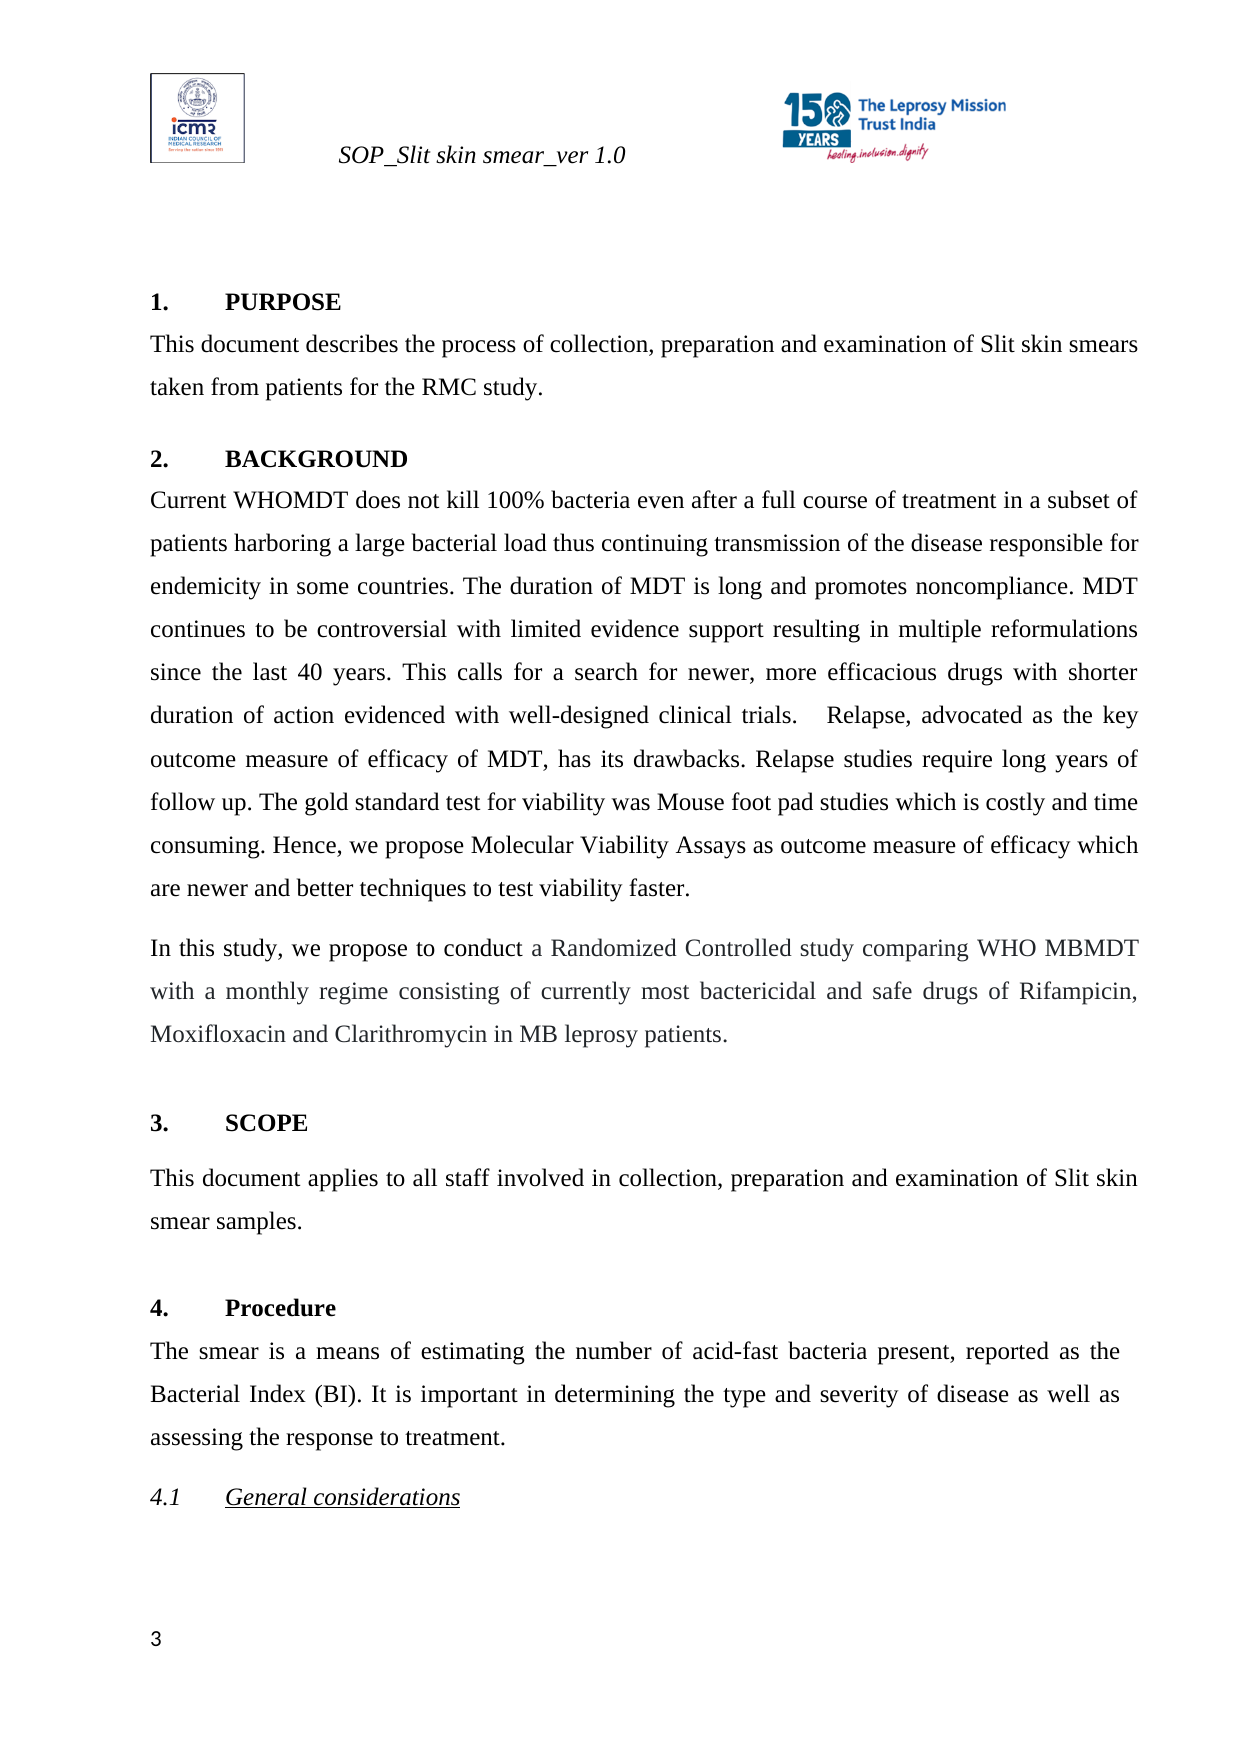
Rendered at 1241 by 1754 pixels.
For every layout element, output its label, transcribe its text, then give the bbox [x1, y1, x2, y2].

picture [150, 73, 245, 163]
text 1. PURPOSE [150, 287, 1139, 316]
picture [782, 81, 1006, 163]
text Current WHOMDT does not kill 100% bacteria even after a full course of treatment in a subset of patients harboring a large bacterial load thus continuing transmission of the disease responsible for endemicity in some countries. The duration of MDT is long and promotes noncompliance. MDT continues to be controversial with limited evidence support resulting in multiple reformulations since the last 40 years. This calls for a search for newer, more efficacious drugs with shorter duration of action evidenced with well-designed clinical trials. Relapse, advocated as the key outcome measure of efficacy of MDT, has its drawbacks. Relapse studies require long years of follow up. The gold standard test for viability was Mouse foot pad studies which is costly and time consuming. Hence, we propose Molecular Viability Assays as outcome measure of efficacy which are newer and better techniques to test viability faster. [150, 485, 1139, 902]
text The smear is a means of estimating the number of acid-fast bacteria present, reported as the Bacterial Index (BI). It is important in determining the type and severity of disease as well as assessing the response to treatment. [150, 1336, 1122, 1451]
text 3. Scope [150, 1108, 1139, 1136]
text 4.1 General considerations [150, 1482, 1122, 1511]
text 4. Procedure [150, 1293, 1139, 1321]
text This document applies to all staff involved in collection, preparation and examination of Slit skin smear samples. [150, 1163, 1139, 1235]
text This document describes the process of collection, preparation and examination of Slit skin smears taken from patients for the RMC study. [150, 329, 1139, 401]
text In this study, we propose to conduct a Randomized Controlled study comparing WHO MBMDT with a monthly regime consisting of currently most bactericidal and safe drugs of Rifampicin, Moxifloxacin and Clarithromycin in MB leprosy patients. [150, 933, 1139, 1048]
text 2. Background [150, 444, 1139, 472]
